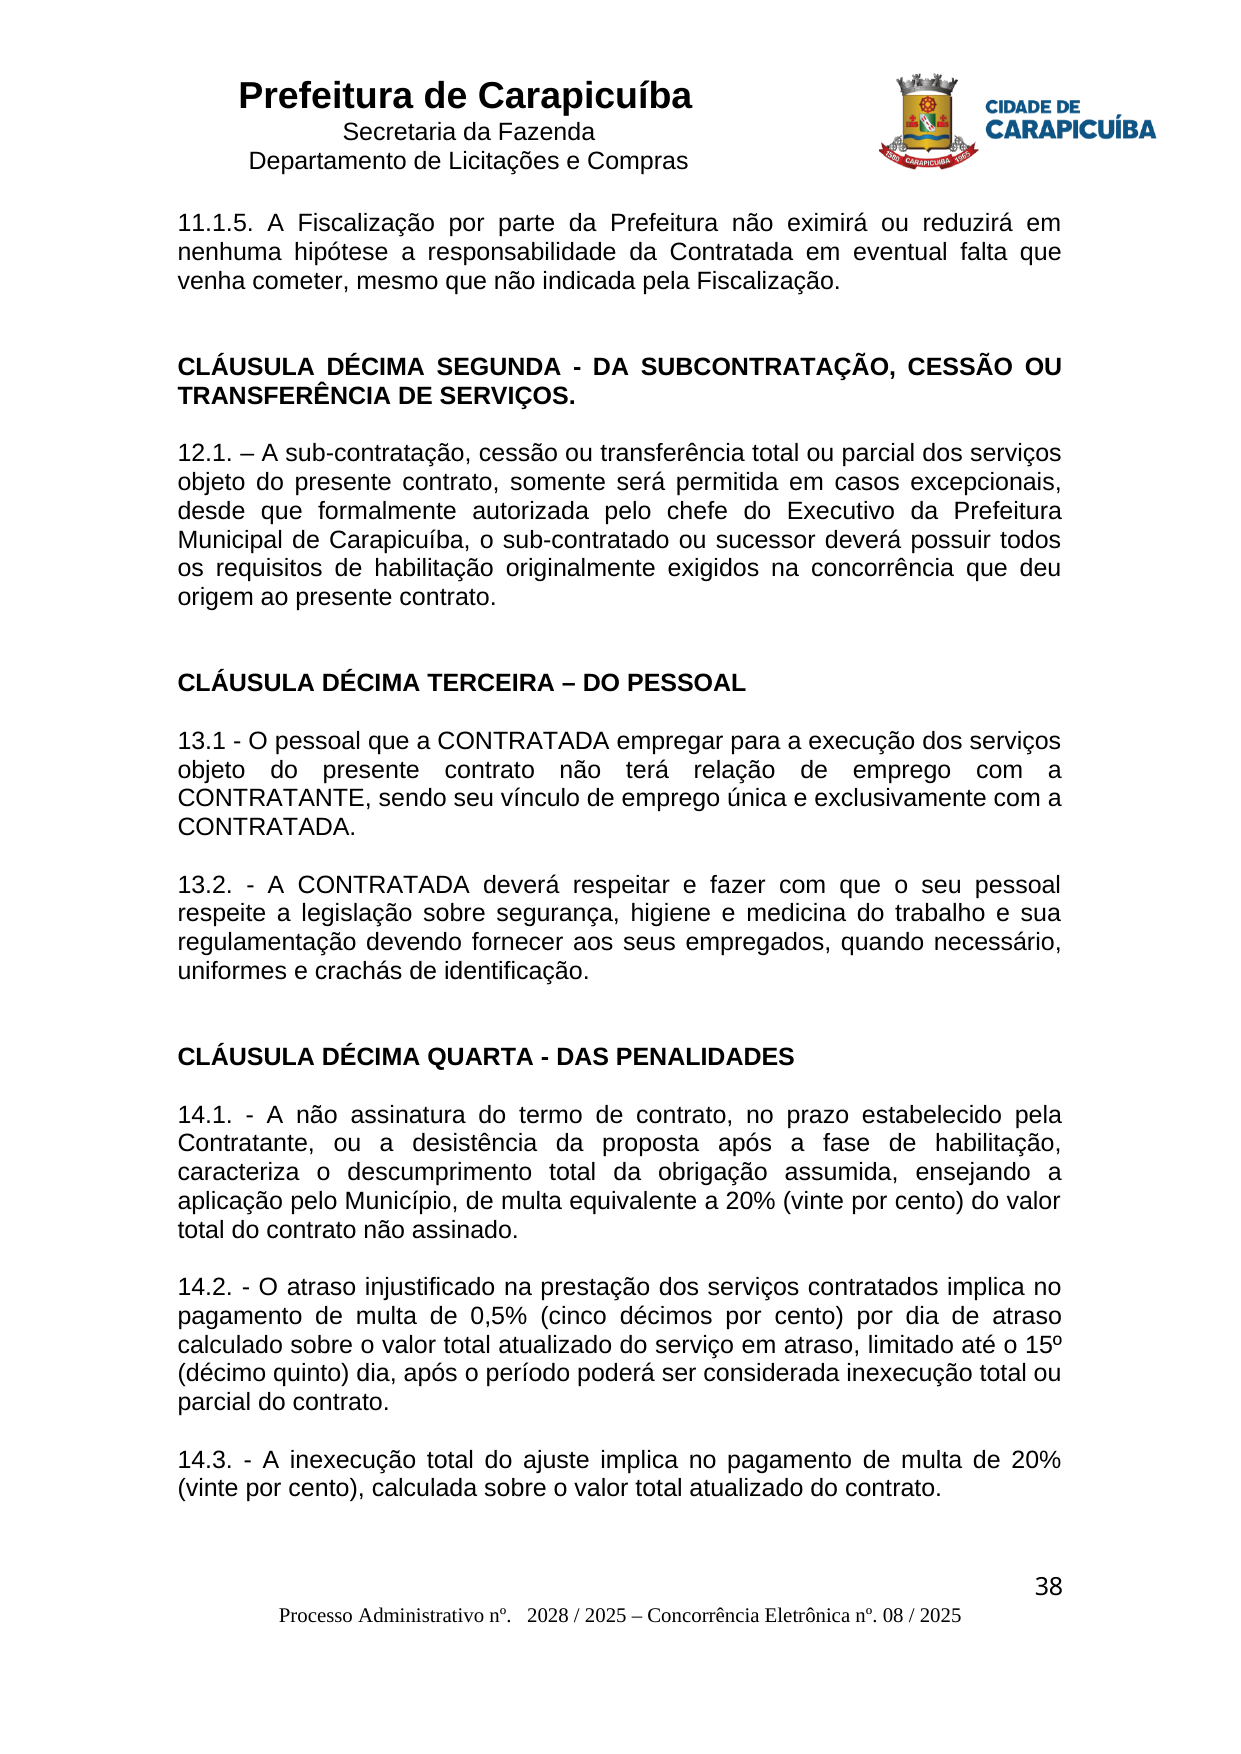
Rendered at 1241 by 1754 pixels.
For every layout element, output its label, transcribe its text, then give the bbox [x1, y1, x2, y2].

text 14.3. - A inexecução total do ajuste implica no pagamento de multa de 20% (vinte por cento), calculada sobre o valor total atualizado do contrato. [177, 1445, 1063, 1502]
text 14.2. - O atraso injustificado na prestação dos serviços contratados implica no pagamento de multa de 0,5% (cinco décimos por cento) por dia de atraso calculado sobre o valor total atualizado do serviço em atraso, limitado até o 15º (décimo quinto) dia, após o período poderá ser considerada inexecução total ou parcial do contrato. [177, 1272, 1063, 1416]
text CLÁUSULA DÉCIMA QUARTA - DAS PENALIDADES [177, 1042, 1063, 1071]
picture [877, 65, 1159, 172]
text 12.1. – A sub-contratação, cessão ou transferência total ou parcial dos serviços objeto do presente contrato, somente será permitida em casos excepcionais, desde que formalmente autorizada pelo chefe do Executivo da Prefeitura Municipal de Carapicuíba, o sub-contratado ou sucessor deverá possuir todos os requisitos de habilitação originalmente exigidos na concorrência que deu origem ao presente contrato. [177, 438, 1063, 611]
text CLÁUSULA DÉCIMA SEGUNDA - DA SUBCONTRATAÇÃO, CESSÃO OU TRANSFERÊNCIA DE SERVIÇOS. [177, 352, 1063, 410]
text 14.1. - A não assinatura do termo de contrato, no prazo estabelecido pela Contratante, ou a desistência da proposta após a fase de habilitação, caracteriza o descumprimento total da obrigação assumida, ensejando a aplicação pelo Município, de multa equivalente a 20% (vinte por cento) do valor total do contrato não assinado. [177, 1100, 1063, 1243]
text 11.1.5. A Fiscalização por parte da Prefeitura não eximirá ou reduzirá em nenhuma hipótese a responsabilidade da Contratada em eventual falta que venha cometer, mesmo que não indicada pela Fiscalização. [177, 208, 1063, 295]
text 13.2. - A CONTRATADA deverá respeitar e fazer com que o seu pessoal respeite a legislação sobre segurança, higiene e medicina do trabalho e sua regulamentação devendo fornecer aos seus empregados, quando necessário, uniformes e crachás de identificação. [177, 870, 1063, 985]
text CLÁUSULA DÉCIMA TERCEIRA – DO PESSOAL [177, 668, 1063, 697]
text 13.1 - O pessoal que a CONTRATADA empregar para a execução dos serviços objeto do presente contrato não terá relação de emprego com a CONTRATANTE, sendo seu vínculo de emprego única e exclusivamente com a CONTRATADA. [177, 726, 1063, 841]
